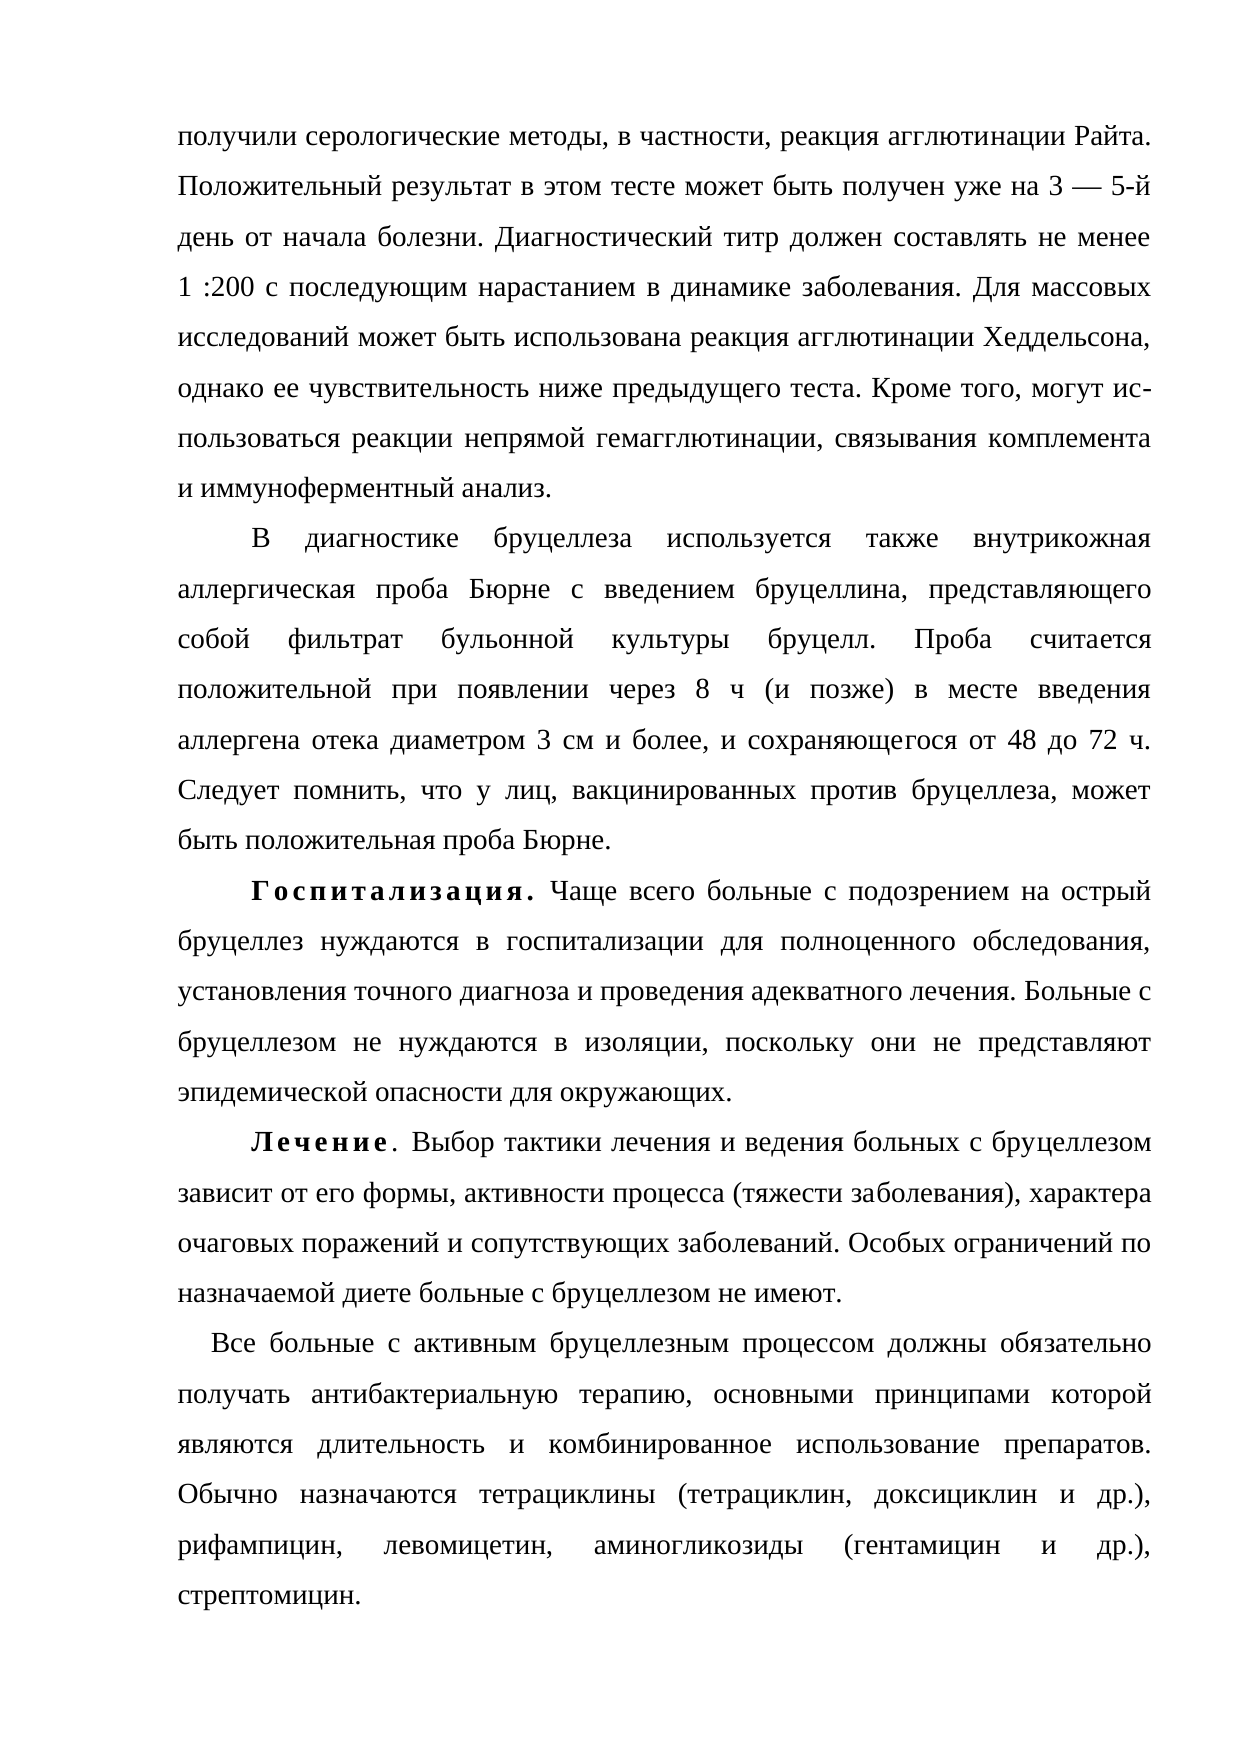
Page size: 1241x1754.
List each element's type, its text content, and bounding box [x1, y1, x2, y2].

text Все больные с активным бруцеллезным процессом должны обязательно получать антибактериальную терапию, основными принципами которой являются длительность и комбинированное использование препаратов. Обычно назначаются тетрациклины (тетрациклин, доксициклин и др.), рифампицин, левомицетин, аминогликозиды (гентамицин и др.), стрептомицин. [177, 1326, 1152, 1611]
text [177, 118, 1152, 504]
text Лечение. Выбор тактики лечения и ведения больных с бруцеллезом зависит от его формы, активности процесса (тяжести заболевания), характера очаговых поражений и сопутствующих заболеваний. Особых ограничений по назначаемой диете больные с бруцеллезом не имеют. [177, 1124, 1152, 1309]
text Госпитализация. Чаще всего больные с подозрением на острый бруцеллез нуждаются в госпитализации для полноценного обследования, установления точного диагноза и проведения адекватного лечения. Больные с бруцеллезом не нуждаются в изоляции, поскольку они не представляют эпидемической опасности для окружающих. [177, 873, 1152, 1108]
text В диагностике бруцеллеза используется также внутрикожная аллергическая проба Бюрне с введением бруцеллина, представляющего собой фильтрат бульонной культуры бруцелл. Проба считается положительной при появлении через 8 ч (и позже) в месте введения аллергена отека диаметром 3 см и более, и сохраняющегося от 48 до 72 ч. Следует помнить, что у лиц, вакцинированных против бруцеллеза, может быть положительная проба Бюрне. [177, 521, 1152, 856]
